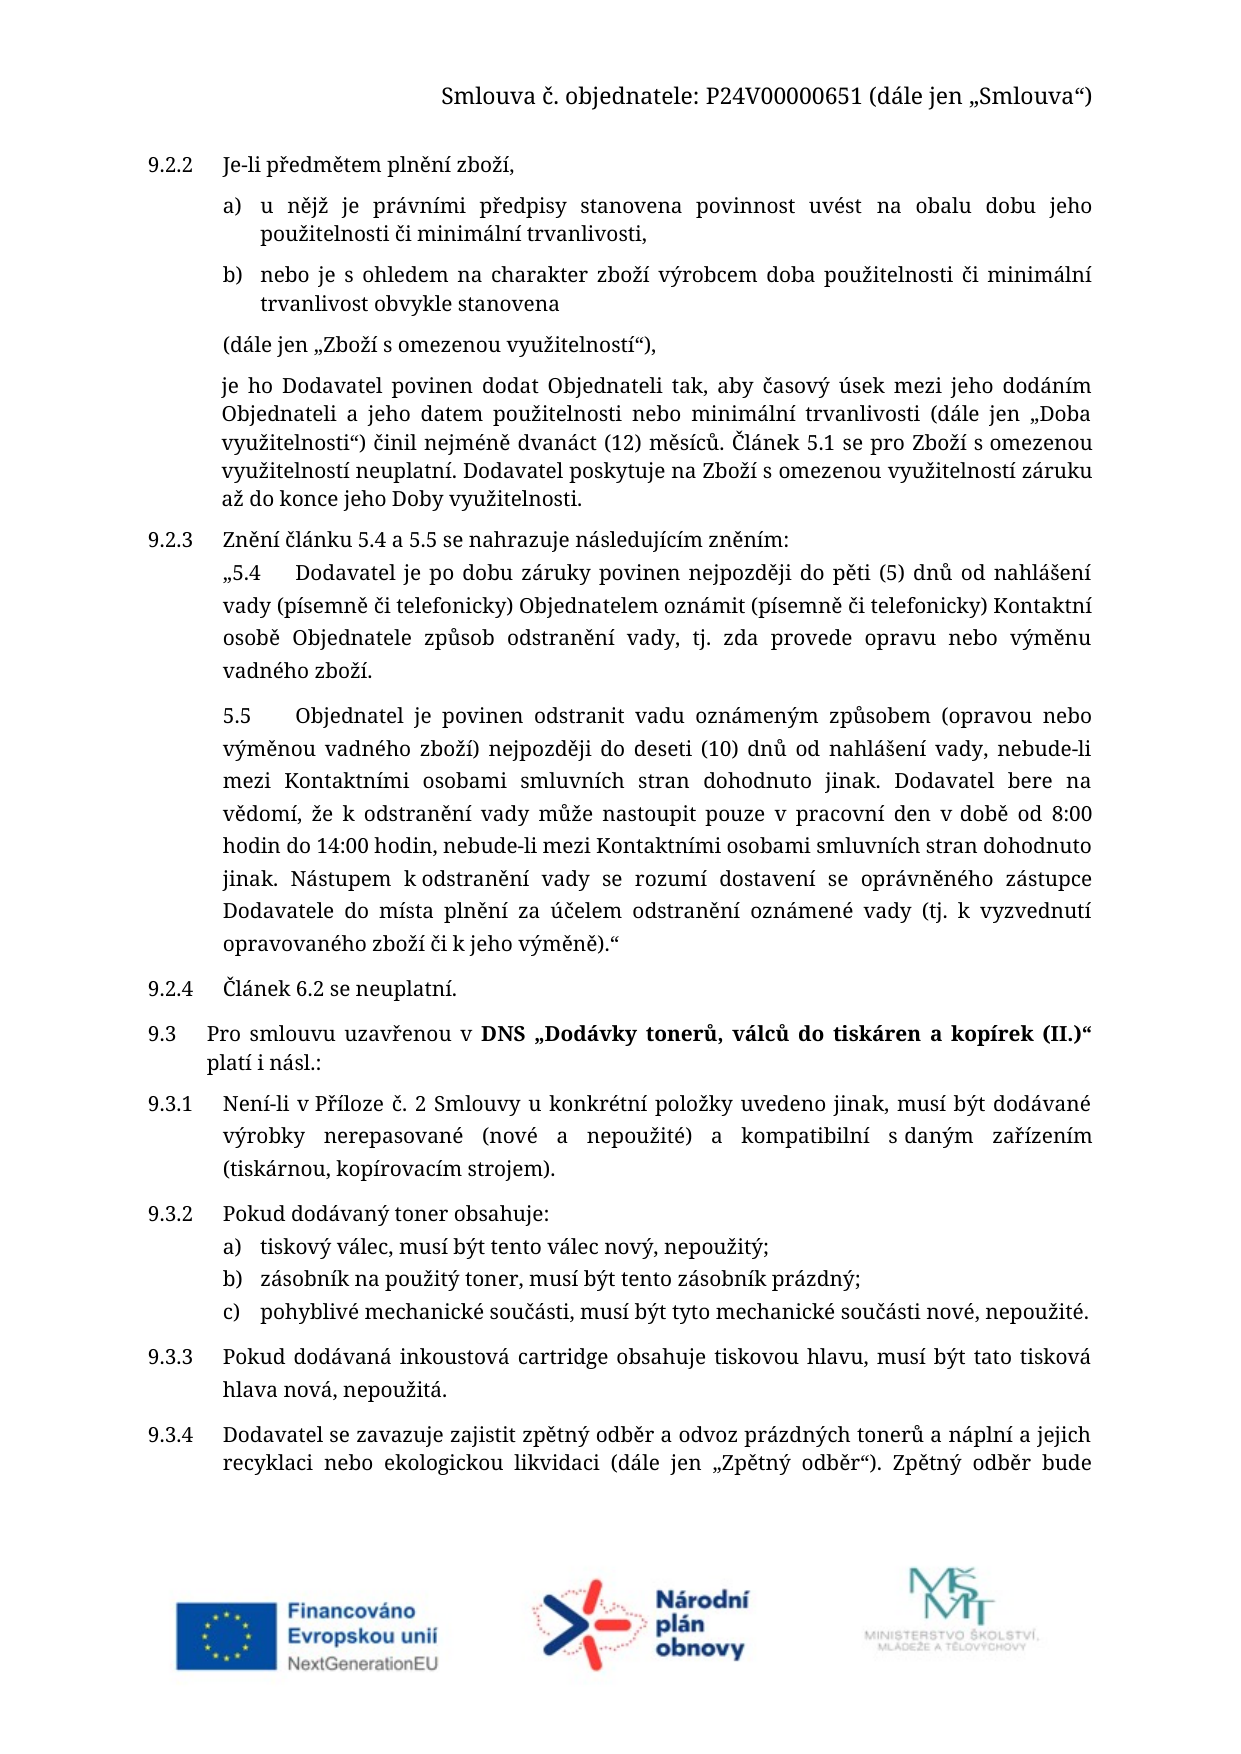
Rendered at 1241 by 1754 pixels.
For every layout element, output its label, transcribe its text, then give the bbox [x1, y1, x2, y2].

text (dále jen „Zboží s omezenou využitelností“), [223, 330, 1093, 358]
list Pokud dodávaná inkoustová cartridge obsahuje tiskovou hlavu, musí být tato tisková hlava nová, nepoužitá. [148, 1342, 1093, 1403]
list tiskový válec, musí být tento válec nový, nepoužitý; [223, 1232, 1093, 1260]
list zásobník na použitý toner, musí být tento zásobník prázdný; [223, 1264, 1093, 1293]
list Je-li předmětem plnění zboží, [148, 150, 1093, 179]
list „5.4 Dodavatel je po dobu záruky povinen nejpozději do pěti (5) dnů od nahlášení vady (písemně či telefonicky) Objednatelem oznámit (písemně či telefonicky) Kontaktní osobě Objednatele způsob odstranění vady, tj. zda provede opravu nebo výměnu vadného zboží. [223, 558, 1093, 684]
picture [147, 1521, 1093, 1698]
list Není-li v Příloze č. 2 Smlouvy u konkrétní položky uvedeno jinak, musí být dodávané výrobky nerepasované (nové a nepoužité) a kompatibilní s daným zařízením (tiskárnou, kopírovacím strojem). [148, 1089, 1093, 1182]
list Pro smlouvu uzavřenou v DNS „Dodávky tonerů, válců do tiskáren a kopírek (II.)“ platí i násl.: [148, 1019, 1093, 1076]
list u nějž je právními předpisy stanovena povinnost uvést na obalu dobu jeho použitelnosti či minimální trvanlivosti, [223, 191, 1093, 248]
list Článek 6.2 se neuplatní. [148, 974, 1093, 1003]
list pohyblivé mechanické součásti, musí být tyto mechanické součásti nové, nepoužité. [223, 1297, 1093, 1325]
list nebo je s ohledem na charakter zboží výrobcem doba použitelnosti či minimální trvanlivost obvykle stanovena [223, 261, 1093, 317]
list Pokud dodávaný toner obsahuje: [148, 1199, 1093, 1228]
text je ho Dodavatel povinen dodat Objednateli tak, aby časový úsek mezi jeho dodáním Objednateli a jeho datem použitelnosti nebo minimální trvanlivosti (dále jen „Doba využitelnosti“) činil nejméně dvanáct (12) měsíců. Článek 5.1 se pro Zboží s omezenou využitelností neuplatní. Dodavatel poskytuje na Zboží s omezenou využitelností záruku až do konce jeho Doby využitelnosti. [221, 371, 1093, 513]
list Znění článku 5.4 a 5.5 se nahrazuje následujícím zněním: [148, 526, 1093, 554]
list 5.5 Objednatel je povinen odstranit vadu oznámeným způsobem (opravou nebo výměnou vadného zboží) nejpozději do deseti (10) dnů od nahlášení vady, nebude-li mezi Kontaktními osobami smluvních stran dohodnuto jinak. Dodavatel bere na vědomí, že k odstranění vady může nastoupit pouze v pracovní den v době od 8:00 hodin do 14:00 hodin, nebude-li mezi Kontaktními osobami smluvních stran dohodnuto jinak. Nástupem k odstranění vady se rozumí dostavení se oprávněného zástupce Dodavatele do místa plnění za účelem odstranění oznámené vady (tj. k vyzvednutí opravovaného zboží či k jeho výměně).“ [223, 701, 1093, 958]
